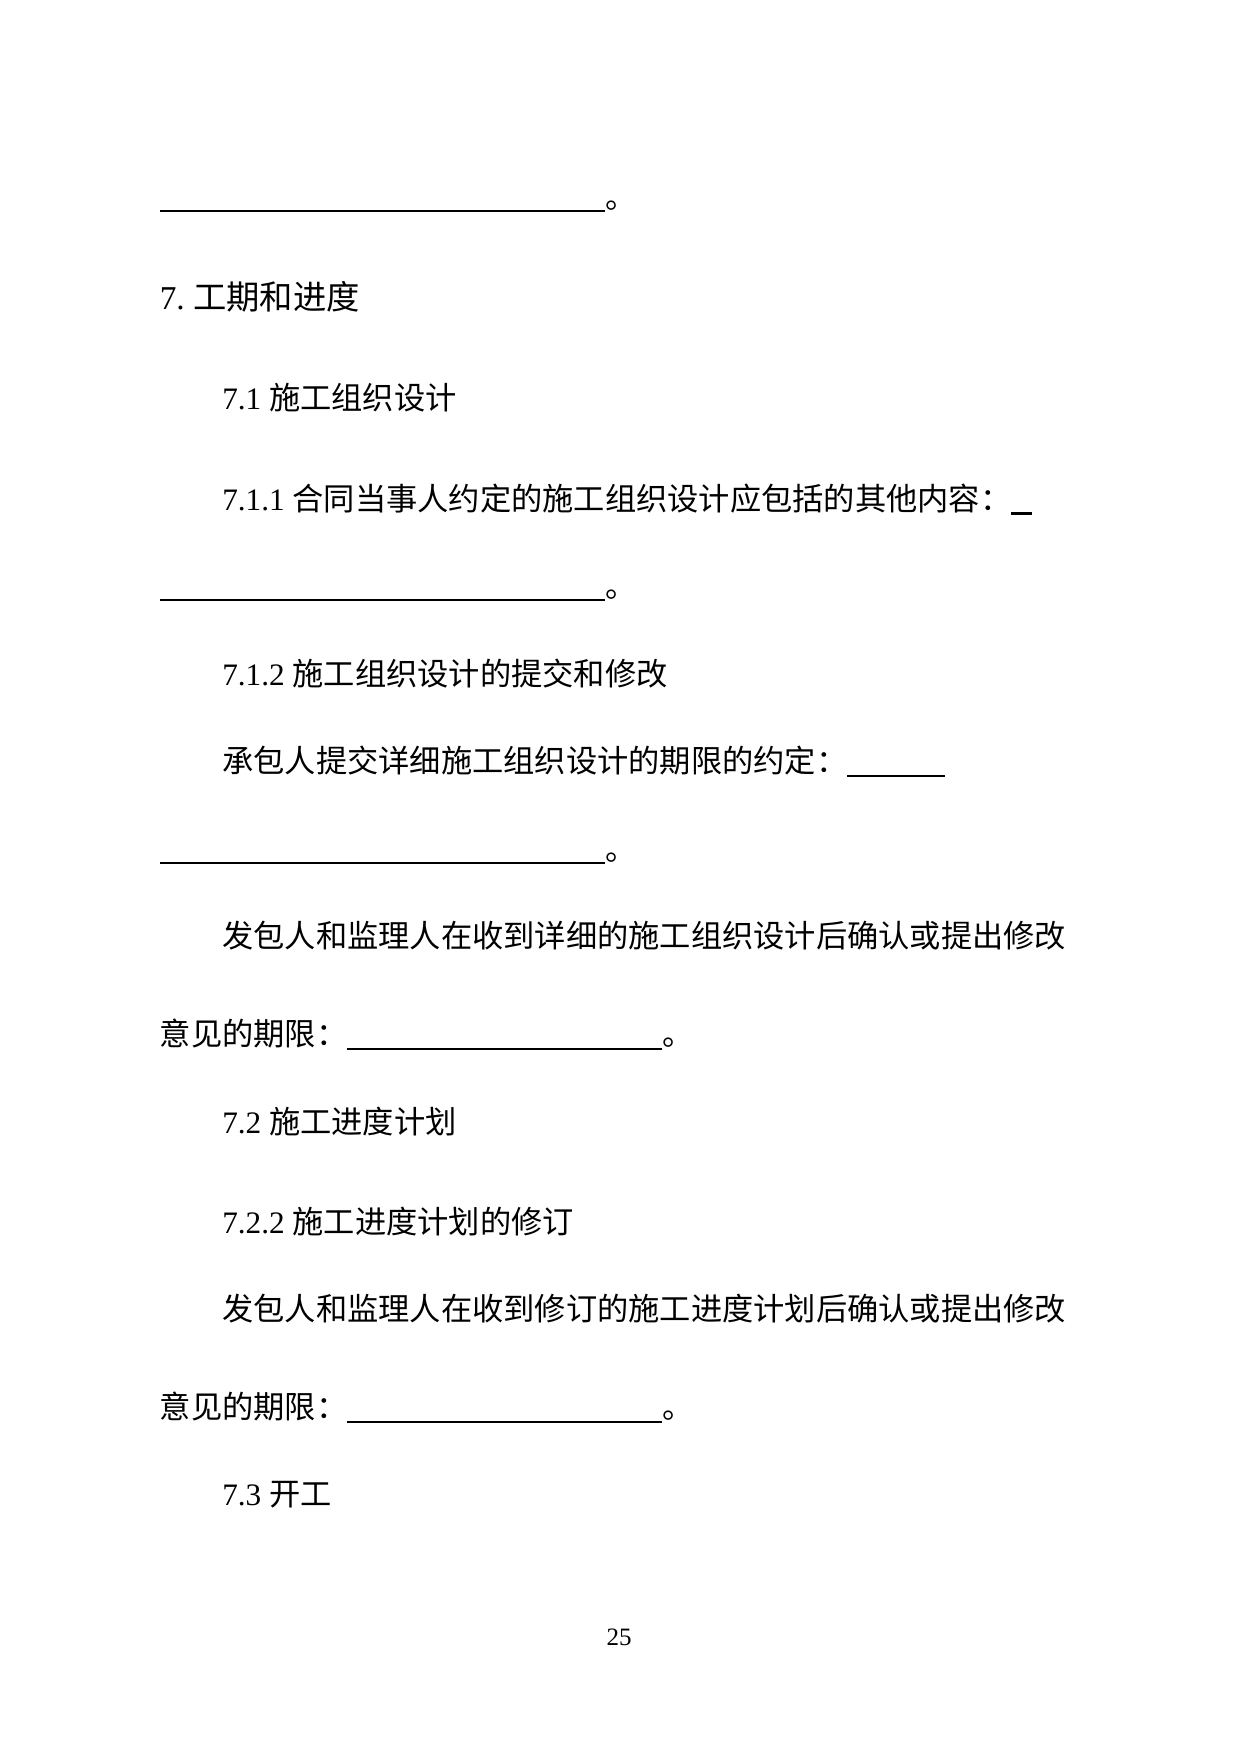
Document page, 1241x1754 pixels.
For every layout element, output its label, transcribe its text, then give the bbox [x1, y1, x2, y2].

text 7.2 施工进度计划 [159, 1087, 1078, 1152]
subtitle 7. 工期和进度 [159, 262, 1078, 327]
text 7.1 施工组织设计 [159, 364, 1078, 429]
text 。 [159, 814, 1078, 879]
text 发包人和监理人在收到详细的施工组织设计后确认或提出修改意见的期限： 。 [159, 902, 1078, 1064]
text 。 [159, 162, 1078, 227]
text 7.3 开工 [159, 1460, 1078, 1525]
text 承包人提交详细施工组织设计的期限的约定： [159, 727, 1078, 792]
text 7.1.1 合同当事人约定的施工组织设计应包括的其他内容： [159, 464, 1078, 529]
text 。 [159, 551, 1078, 616]
text 7.2.2 施工进度计划的修订 [159, 1187, 1078, 1252]
text 7.1.2 施工组织设计的提交和修改 [159, 639, 1078, 704]
text 发包人和监理人在收到修订的施工进度计划后确认或提出修改意见的期限： 。 [159, 1274, 1078, 1437]
